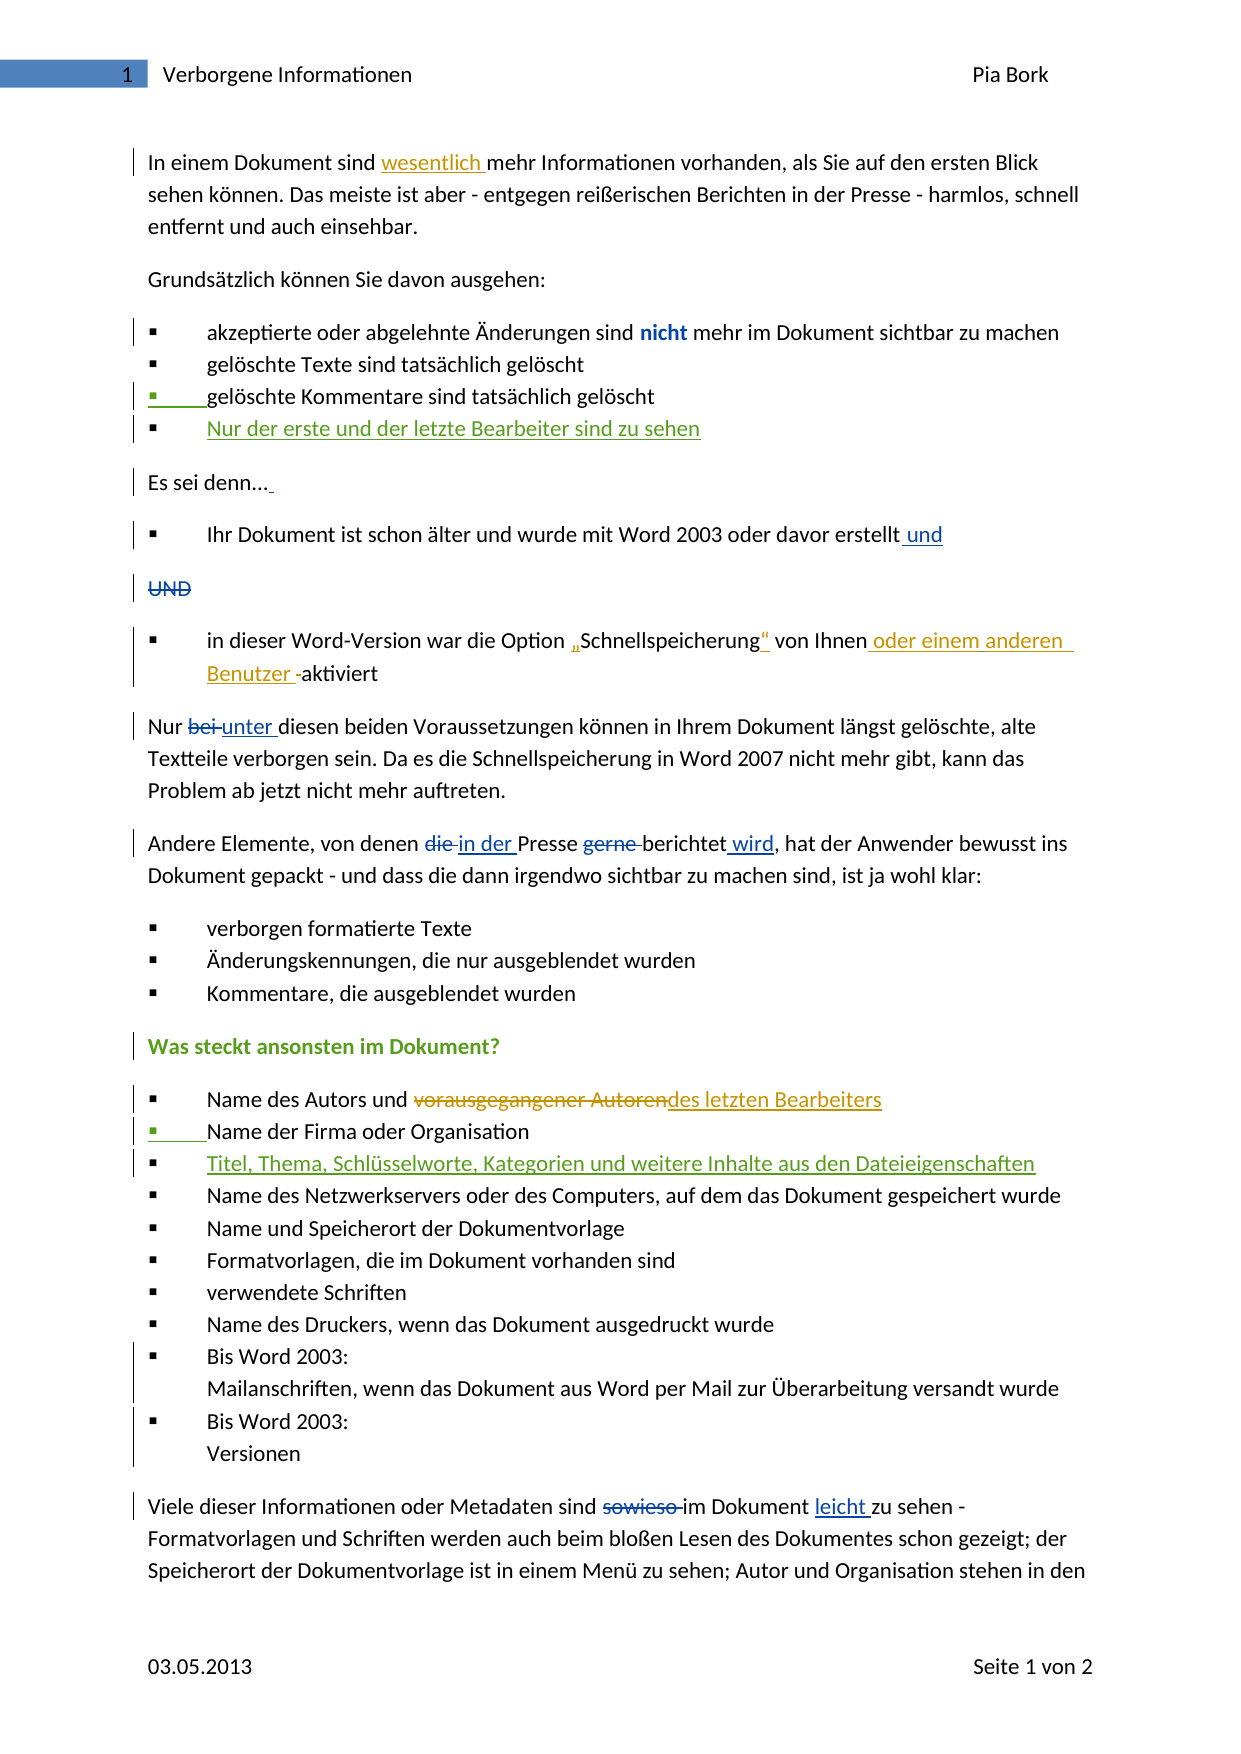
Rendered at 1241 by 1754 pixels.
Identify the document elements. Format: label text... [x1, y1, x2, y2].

text Grundsätzlich können Sie davon ausgehen: [148, 265, 1093, 293]
text In einem Dokument sind mehr Informationen vorhanden, als Sie auf den ersten Blick sehen können. Das meiste ist aber - entgegen reißerischen Berichten in der Presse - harmlos, schnell entfernt und auch einsehbar. [148, 148, 1093, 240]
text verborgen formatierte Texte [148, 914, 1093, 942]
text Name des Autors und [148, 1085, 1093, 1113]
text Es sei denn... [148, 468, 1093, 496]
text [148, 1492, 1093, 1584]
text Änderungskennungen, die nur ausgeblendet wurden [148, 947, 1093, 975]
text Bis Word 2003: Mailanschriften, wenn das Dokument aus Word per Mail zur Überarbeitung versandt wurde [148, 1342, 1093, 1403]
text Formatvorlagen, die im Dokument vorhanden sind [148, 1246, 1093, 1274]
text Name und Speicherort der Dokumentvorlage [148, 1214, 1093, 1242]
text akzeptierte oder abgelehnte Änderungen sind nicht mehr im Dokument sichtbar zu machen [148, 318, 1093, 346]
text Name des Druckers, wenn das Dokument ausgedruckt wurde [148, 1310, 1093, 1338]
text Name der Firma oder Organisation [148, 1117, 1093, 1145]
text Andere Elemente, von denen Presse berichtet, hat der Anwender bewusst ins Dokument gepackt - und dass die dann irgendwo sichtbar zu machen sind, ist ja wohl klar: [148, 829, 1093, 889]
text Nur diesen beiden Voraussetzungen können in Ihrem Dokument längst gelöschte, alte Textteile verborgen sein. Da es die Schnellspeicherung in Word 2007 nicht mehr gibt, kann das Problem ab jetzt nicht mehr auftreten. [148, 712, 1093, 804]
text in dieser Word-Version war die Option Schnellspeicherung von Ihnenaktiviert [148, 627, 1093, 687]
text verwendete Schriften [148, 1278, 1093, 1306]
text gelöschte Texte sind tatsächlich gelöscht [148, 350, 1093, 378]
text Ihr Dokument ist schon älter und wurde mit Word 2003 oder davor erstellt [148, 521, 1093, 549]
text gelöschte Kommentare sind tatsächlich gelöscht [148, 382, 1093, 410]
text Name des Netzwerkservers oder des Computers, auf dem das Dokument gespeichert wurde [148, 1181, 1093, 1209]
text Kommentare, die ausgeblendet wurden [148, 979, 1093, 1007]
text Bis Word 2003: Versionen [148, 1407, 1093, 1467]
text Was steckt ansonsten im Dokument? [148, 1032, 1093, 1060]
